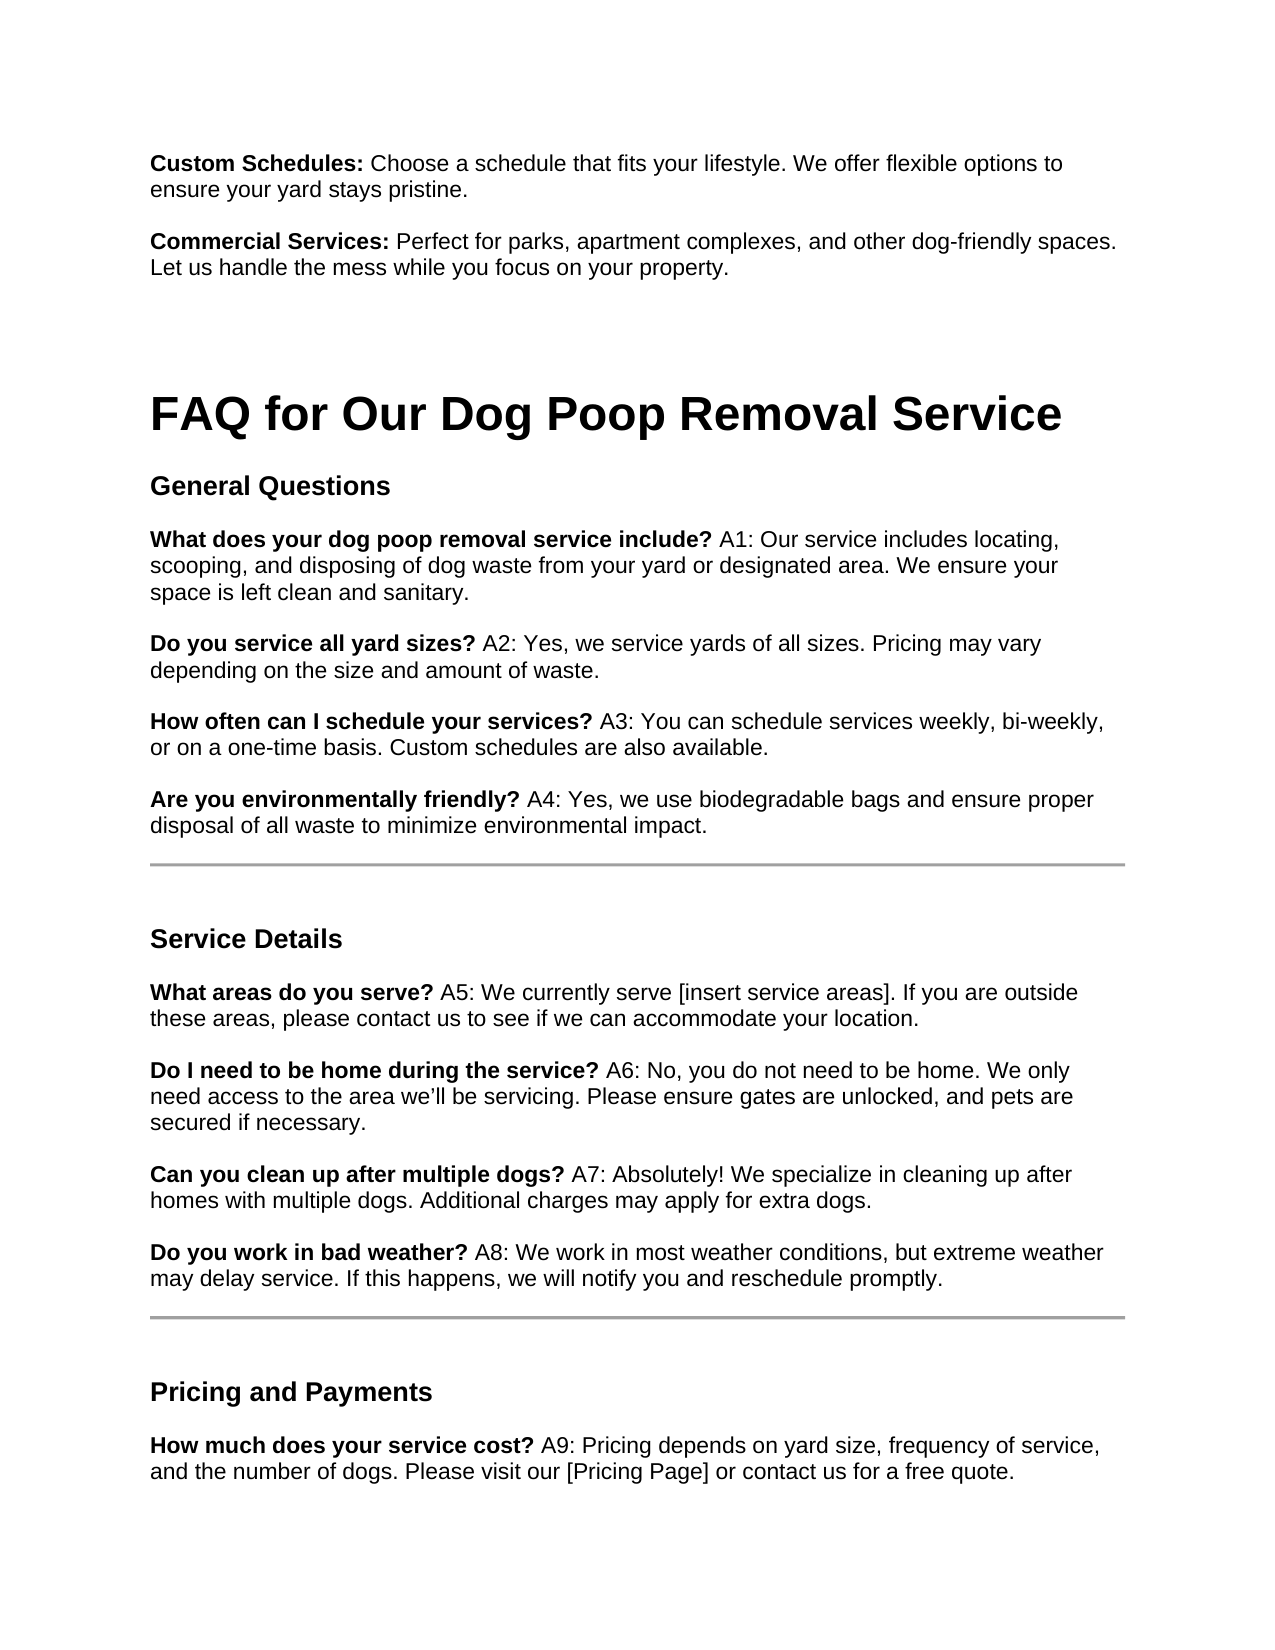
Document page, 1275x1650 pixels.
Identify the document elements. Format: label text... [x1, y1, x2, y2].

text Do I need to be home during the service? A6: No, you do not need to be home. We only need access to the area we’ll be servicing. Please ensure gates are unlocked, and pets are secured if necessary. [150, 1057, 1125, 1136]
subtitle FAQ for Our Dog Poop Removal Service [150, 386, 1125, 441]
text What does your dog poop removal service include? A1: Our service includes locating, scooping, and disposing of dog waste from your yard or designated area. We ensure your space is left clean and sanitary. [150, 526, 1125, 605]
text Are you environmentally friendly? A4: Yes, we use biodegradable bags and ensure proper disposal of all waste to minimize environmental impact. [150, 786, 1125, 838]
text What areas do you serve? A5: We currently serve [insert service areas]. If you are outside these areas, please contact us to see if we can accommodate your location. [150, 979, 1125, 1032]
text Do you work in bad weather? A8: We work in most weather conditions, but extreme weather may delay service. If this happens, we will notify you and reschedule promptly. [150, 1238, 1125, 1291]
text Custom Schedules: Choose a schedule that fits your lifestyle. We offer flexible options to ensure your yard stays pristine. [150, 150, 1125, 203]
text How often can I schedule your services? A3: You can schedule services weekly, bi-weekly, or on a one-time basis. Custom schedules are also available. [150, 708, 1125, 761]
text Commercial Services: Perfect for parks, apartment complexes, and other dog-friendly spaces. Let us handle the mess while you focus on your property. [150, 228, 1125, 280]
text Do you service all yard sizes? A2: Yes, we service yards of all sizes. Pricing may vary depending on the size and amount of waste. [150, 630, 1125, 683]
text How much does your service cost? A9: Pricing depends on yard size, frequency of service, and the number of dogs. Please visit our [Pricing Page] or contact us for a free quote. [150, 1432, 1125, 1484]
subtitle Pricing and Payments [150, 1376, 1125, 1407]
subtitle Service Details [150, 923, 1125, 954]
subtitle General Questions [150, 470, 1125, 501]
text Can you clean up after multiple dogs? A7: Absolutely! We specialize in cleaning up after homes with multiple dogs. Additional charges may apply for extra dogs. [150, 1161, 1125, 1213]
